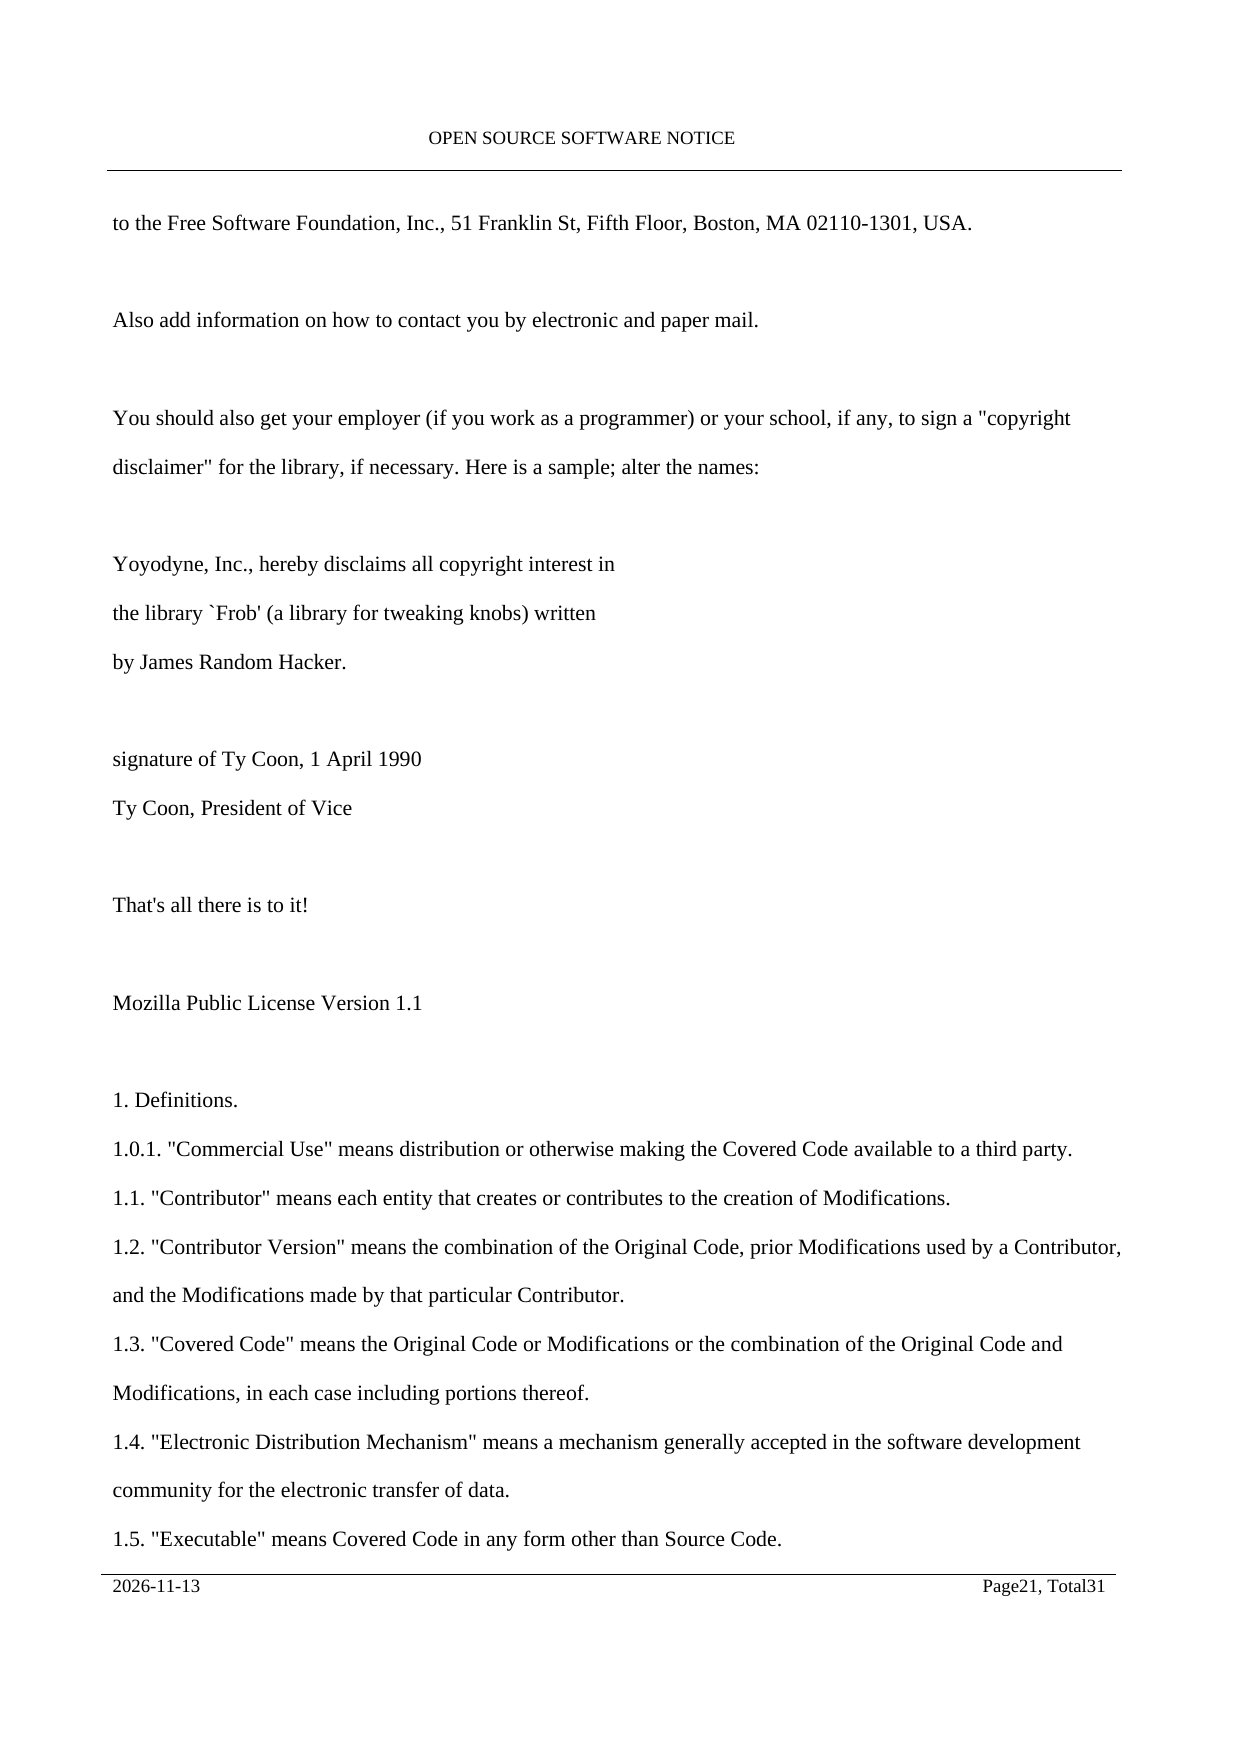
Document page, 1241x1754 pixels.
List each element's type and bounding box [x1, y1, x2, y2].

text [112, 206, 1128, 1555]
